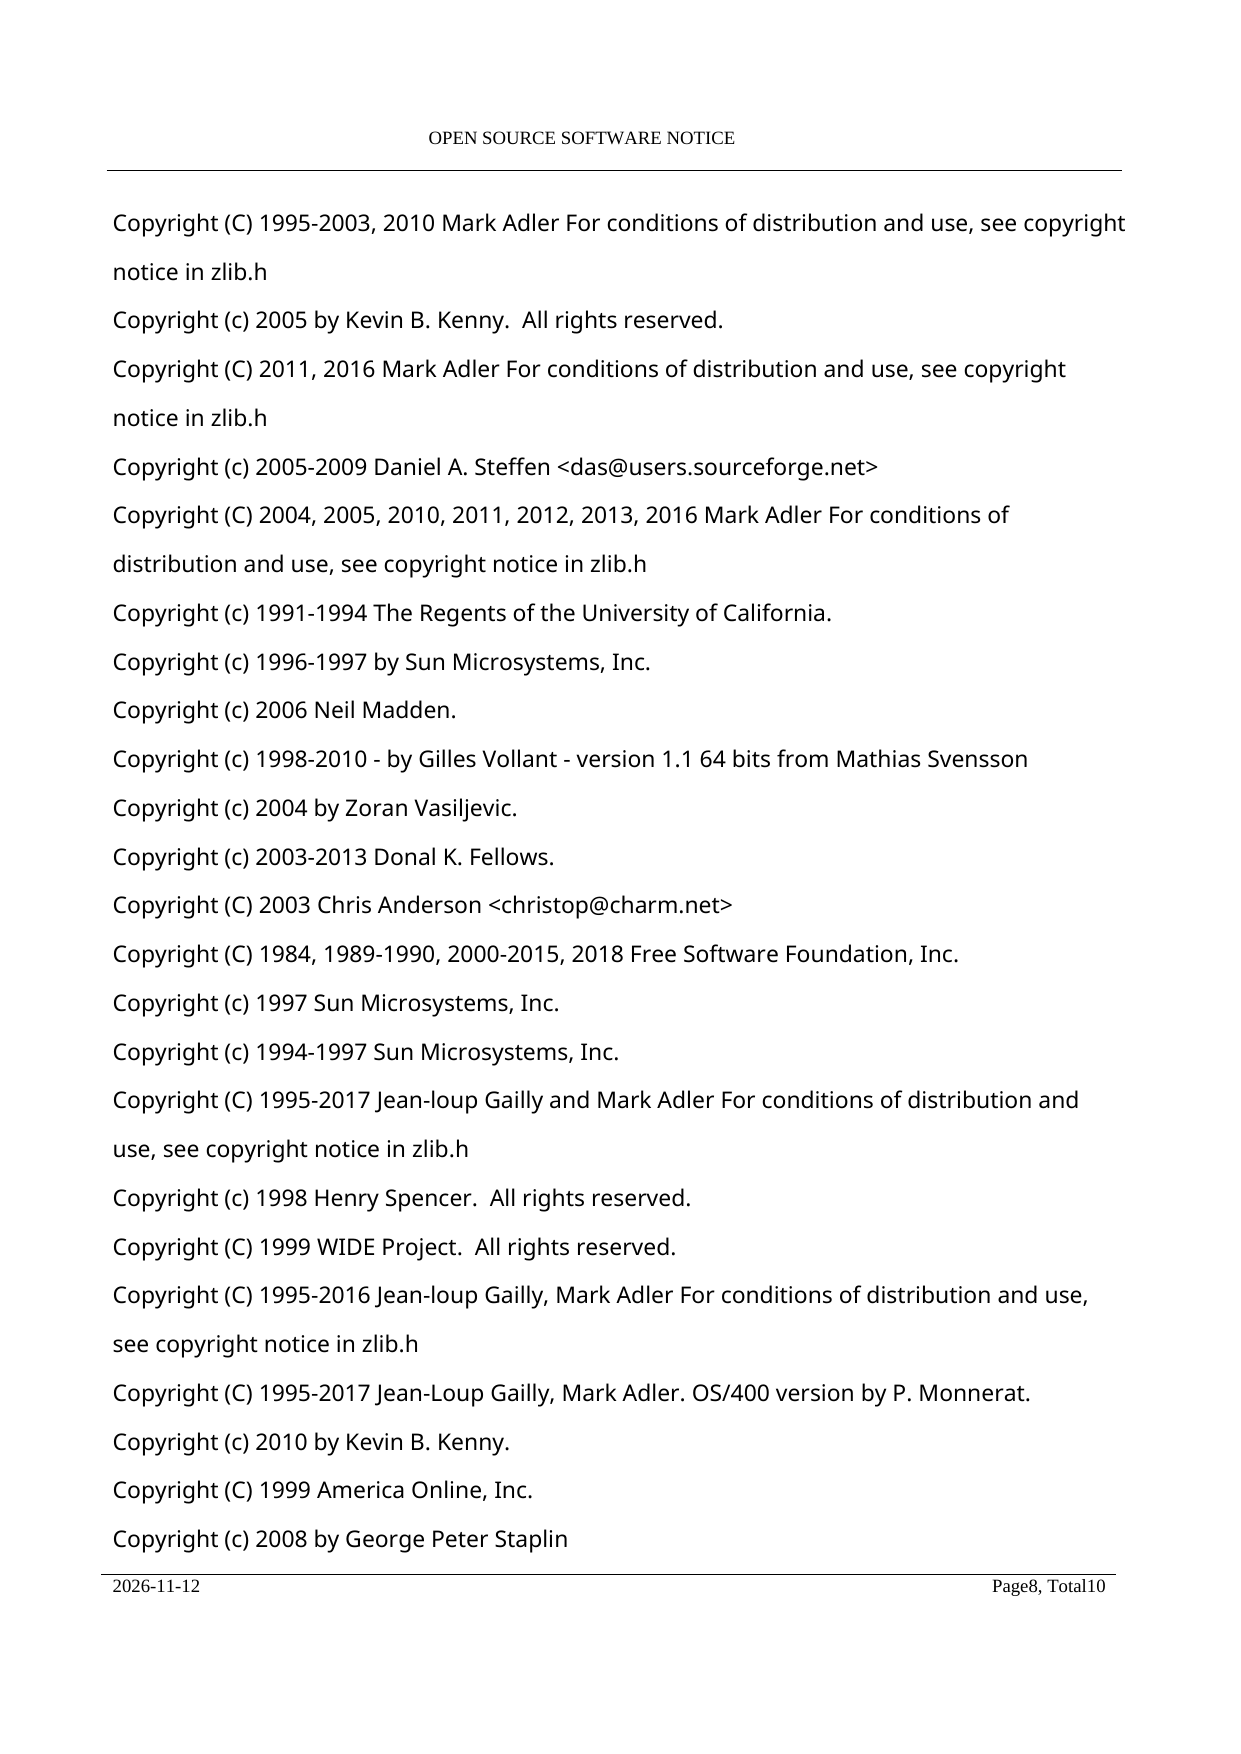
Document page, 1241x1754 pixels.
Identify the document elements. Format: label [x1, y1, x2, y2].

text [112, 206, 1128, 1555]
